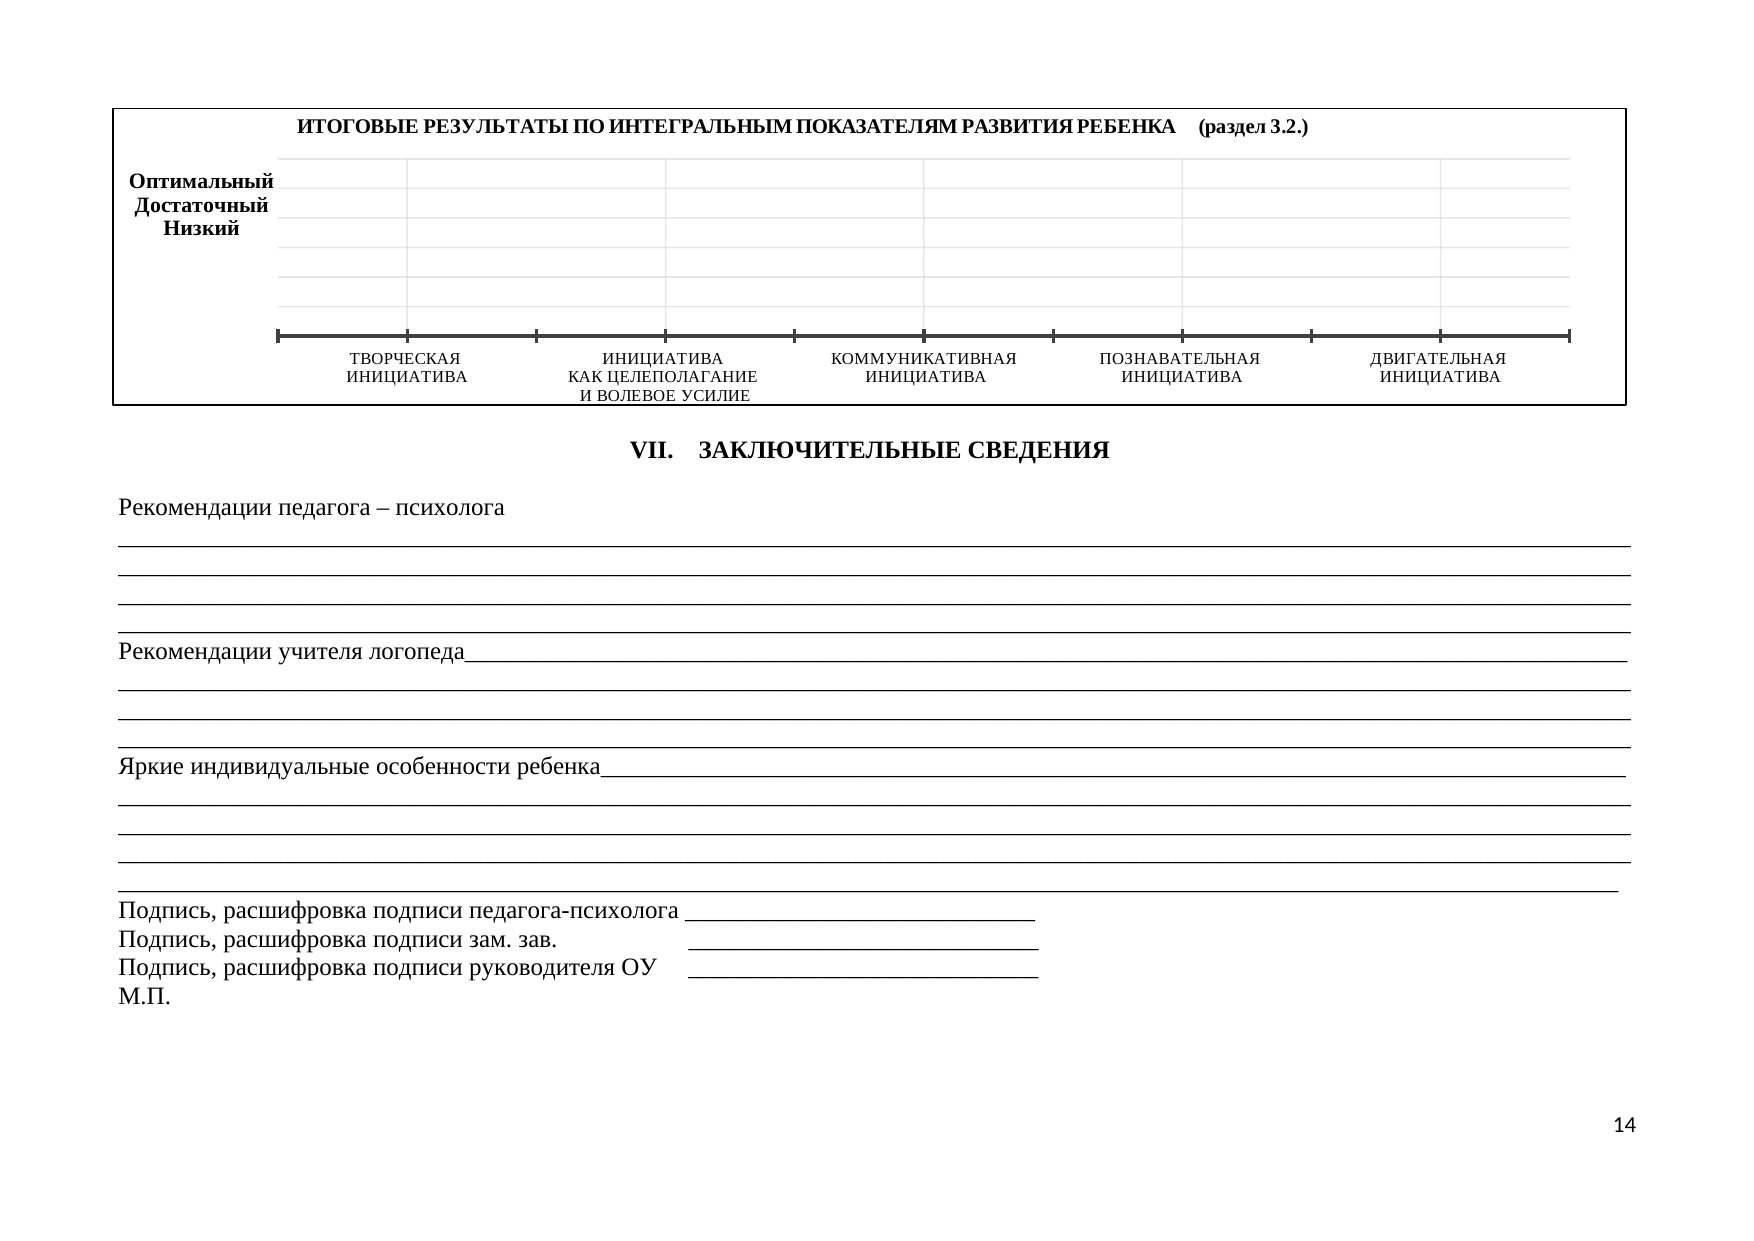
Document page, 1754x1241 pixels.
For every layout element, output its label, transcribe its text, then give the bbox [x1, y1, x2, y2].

text Рекомендации учителя логопеда_____________________________________________________________________________________________ [118, 636, 1636, 665]
text Яркие индивидуальные особенности ребенка__________________________________________________________________________________ [118, 751, 1636, 780]
text ___________________________________________________________________________________________________________________________________________________________________________________________________________________________________________________________________________________________________________________________________________________________________________ [118, 665, 1636, 751]
text Подпись, расшифровка подписи педагога-психолога ____________________________ [118, 895, 1636, 924]
text Подпись, расшифровка подписи руководителя ОУ ____________________________ [118, 952, 1636, 981]
text VII. ЗАКЛЮЧИТЕЛЬНЫЕ СВЕДЕНИЯ [103, 435, 1636, 464]
text Рекомендации педагога – психолога _________________________________________________________________________________________________________________________ [118, 492, 1636, 550]
text ___________________________________________________________________________________________________________________________________________________________________________________________________________________________________________________________________________________________________________________________________________________________________________ [118, 550, 1636, 636]
text М.П. [118, 981, 1636, 1010]
text ___________________________________________________________________________________________________________________________________________________________________________________________________________________________________________________________________________________________________________________________________________________________________________________________________________________________________________________________________________________________________ [118, 780, 1636, 895]
text Подпись, расшифровка подписи зам. зав. ____________________________ [118, 924, 1636, 952]
